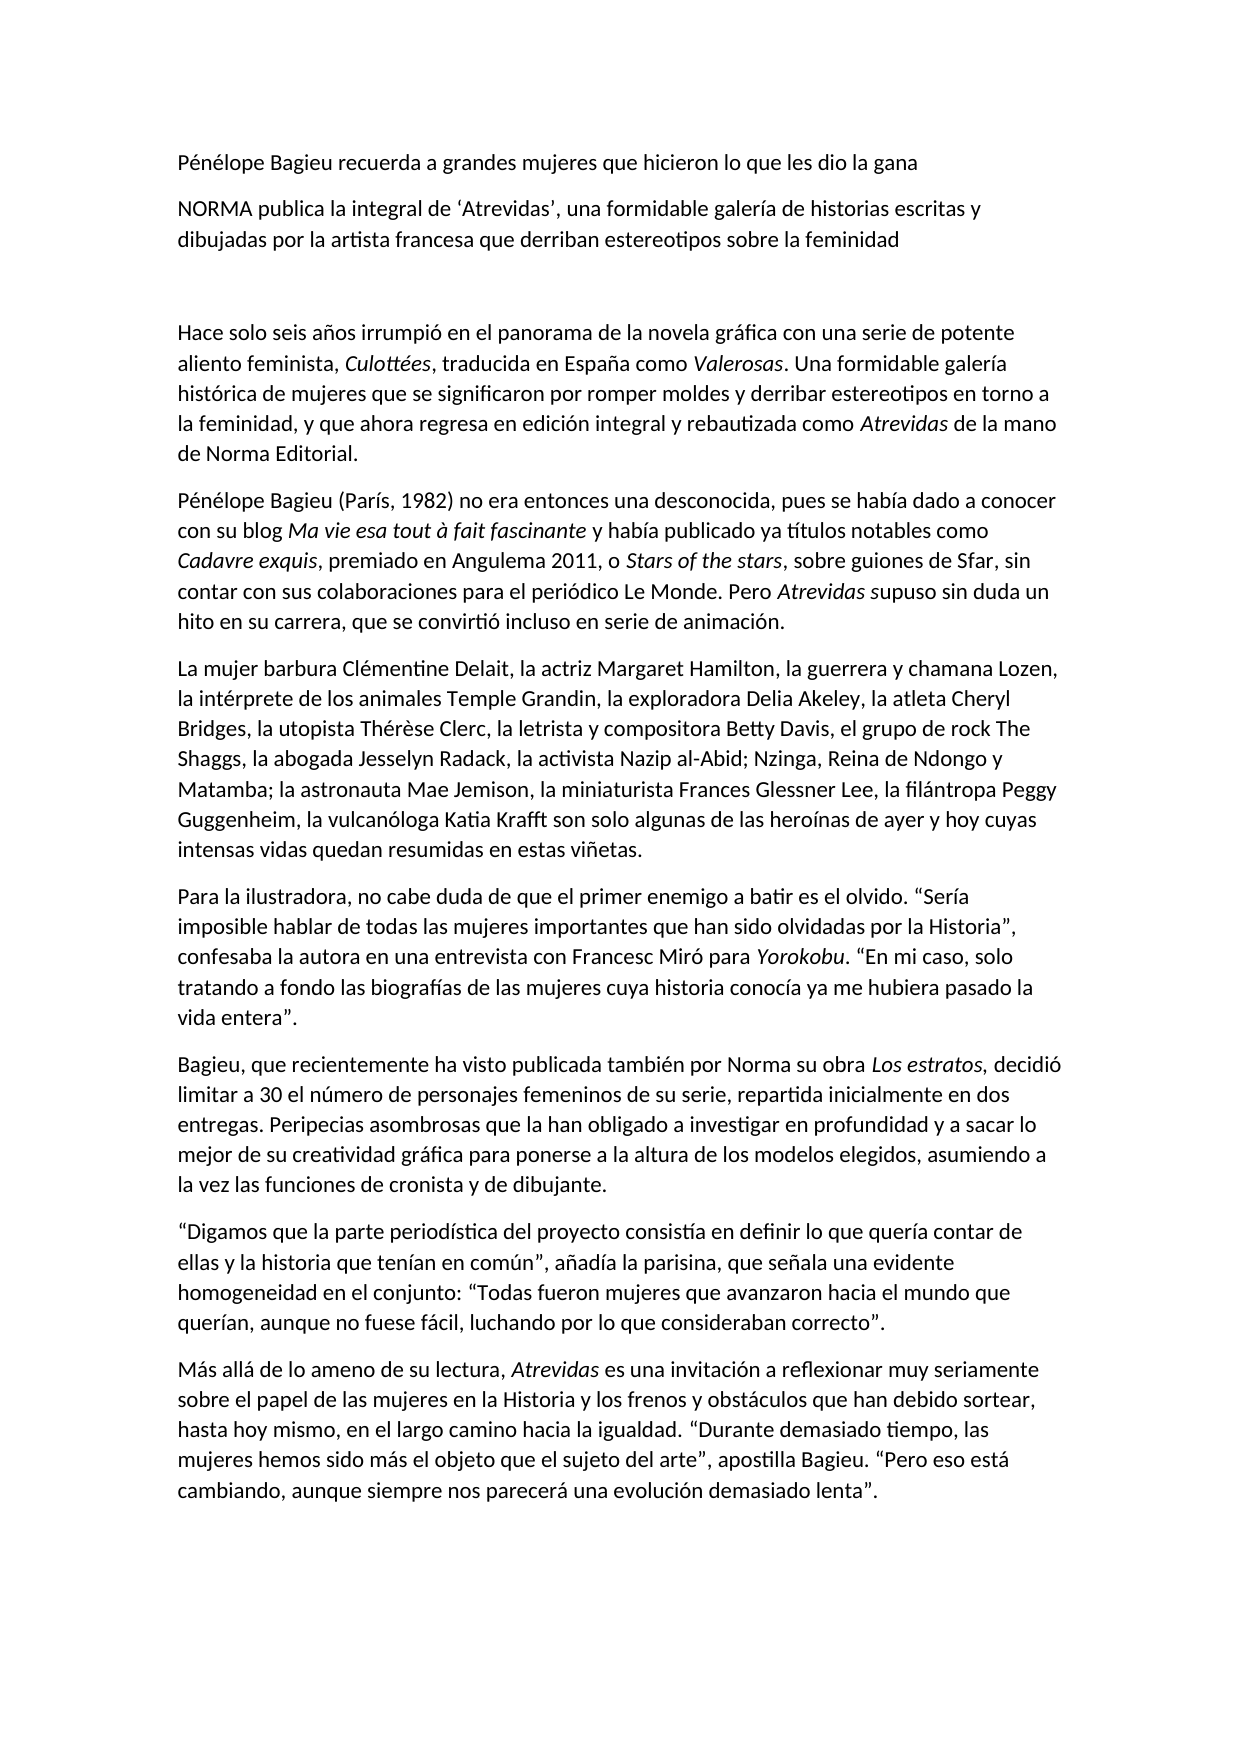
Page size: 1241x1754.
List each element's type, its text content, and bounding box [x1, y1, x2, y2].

text Pénélope Bagieu recuerda a grandes mujeres que hicieron lo que les dio la gana [177, 148, 1063, 176]
text NORMA publica la integral de ‘Atrevidas’, una formidable galería de historias escritas y dibujadas por la artista francesa que derriban estereotipos sobre la feminidad [177, 194, 1063, 253]
text Más allá de lo ameno de su lectura, Atrevidas es una invitación a reflexionar muy seriamente sobre el papel de las mujeres en la Historia y los frenos y obstáculos que han debido sortear, hasta hoy mismo, en el largo camino hacia la igualdad. “Durante demasiado tiempo, las mujeres hemos sido más el objeto que el sujeto del arte”, apostilla Bagieu. “Pero eso está cambiando, aunque siempre nos parecerá una evolución demasiado lenta”. [177, 1355, 1063, 1504]
text “Digamos que la parte periodística del proyecto consistía en definir lo que quería contar de ellas y la historia que tenían en común”, añadía la parisina, que señala una evidente homogeneidad en el conjunto: “Todas fueron mujeres que avanzaron hacia el mundo que querían, aunque no fuese fácil, luchando por lo que consideraban correcto”. [177, 1217, 1063, 1336]
text Para la ilustradora, no cabe duda de que el primer enemigo a batir es el olvido. “Sería imposible hablar de todas las mujeres importantes que han sido olvidadas por la Historia”, confesaba la autora en una entrevista con Francesc Miró para Yorokobu. “En mi caso, solo tratando a fondo las biografías de las mujeres cuya historia conocía ya me hubiera pasado la vida entera”. [177, 882, 1063, 1031]
text Pénélope Bagieu (París, 1982) no era entonces una desconocida, pues se había dado a conocer con su blog Ma vie esa tout à fait fascinante y había publicado ya títulos notables como Cadavre exquis, premiado en Angulema 2011, o Stars of the stars, sobre guiones de Sfar, sin contar con sus colaboraciones para el periódico Le Monde. Pero Atrevidas supuso sin duda un hito en su carrera, que se convirtió incluso en serie de animación. [177, 486, 1063, 635]
text Bagieu, que recientemente ha visto publicada también por Norma su obra Los estratos, decidió limitar a 30 el número de personajes femeninos de su serie, repartida inicialmente en dos entregas. Peripecias asombrosas que la han obligado a investigar en profundidad y a sacar lo mejor de su creatividad gráfica para ponerse a la altura de los modelos elegidos, asumiendo a la vez las funciones de cronista y de dibujante. [177, 1050, 1063, 1198]
text La mujer barbura Clémentine Delait, la actriz Margaret Hamilton, la guerrera y chamana Lozen, la intérprete de los animales Temple Grandin, la exploradora Delia Akeley, la atleta Cheryl Bridges, la utopista Thérèse Clerc, la letrista y compositora Betty Davis, el grupo de rock The Shaggs, la abogada Jesselyn Radack, la activista Nazip al-Abid; Nzinga, Reina de Ndongo y Matamba; la astronauta Mae Jemison, la miniaturista Frances Glessner Lee, la filántropa Peggy Guggenheim, la vulcanóloga Katia Krafft son solo algunas de las heroínas de ayer y hoy cuyas intensas vidas quedan resumidas en estas viñetas. [177, 654, 1063, 863]
text Hace solo seis años irrumpió en el panorama de la novela gráfica con una serie de potente aliento feminista, Culottées, traducida en España como Valerosas. Una formidable galería histórica de mujeres que se significaron por romper moldes y derribar estereotipos en torno a la feminidad, y que ahora regresa en edición integral y rebautizada como Atrevidas de la mano de Norma Editorial. [177, 318, 1063, 467]
